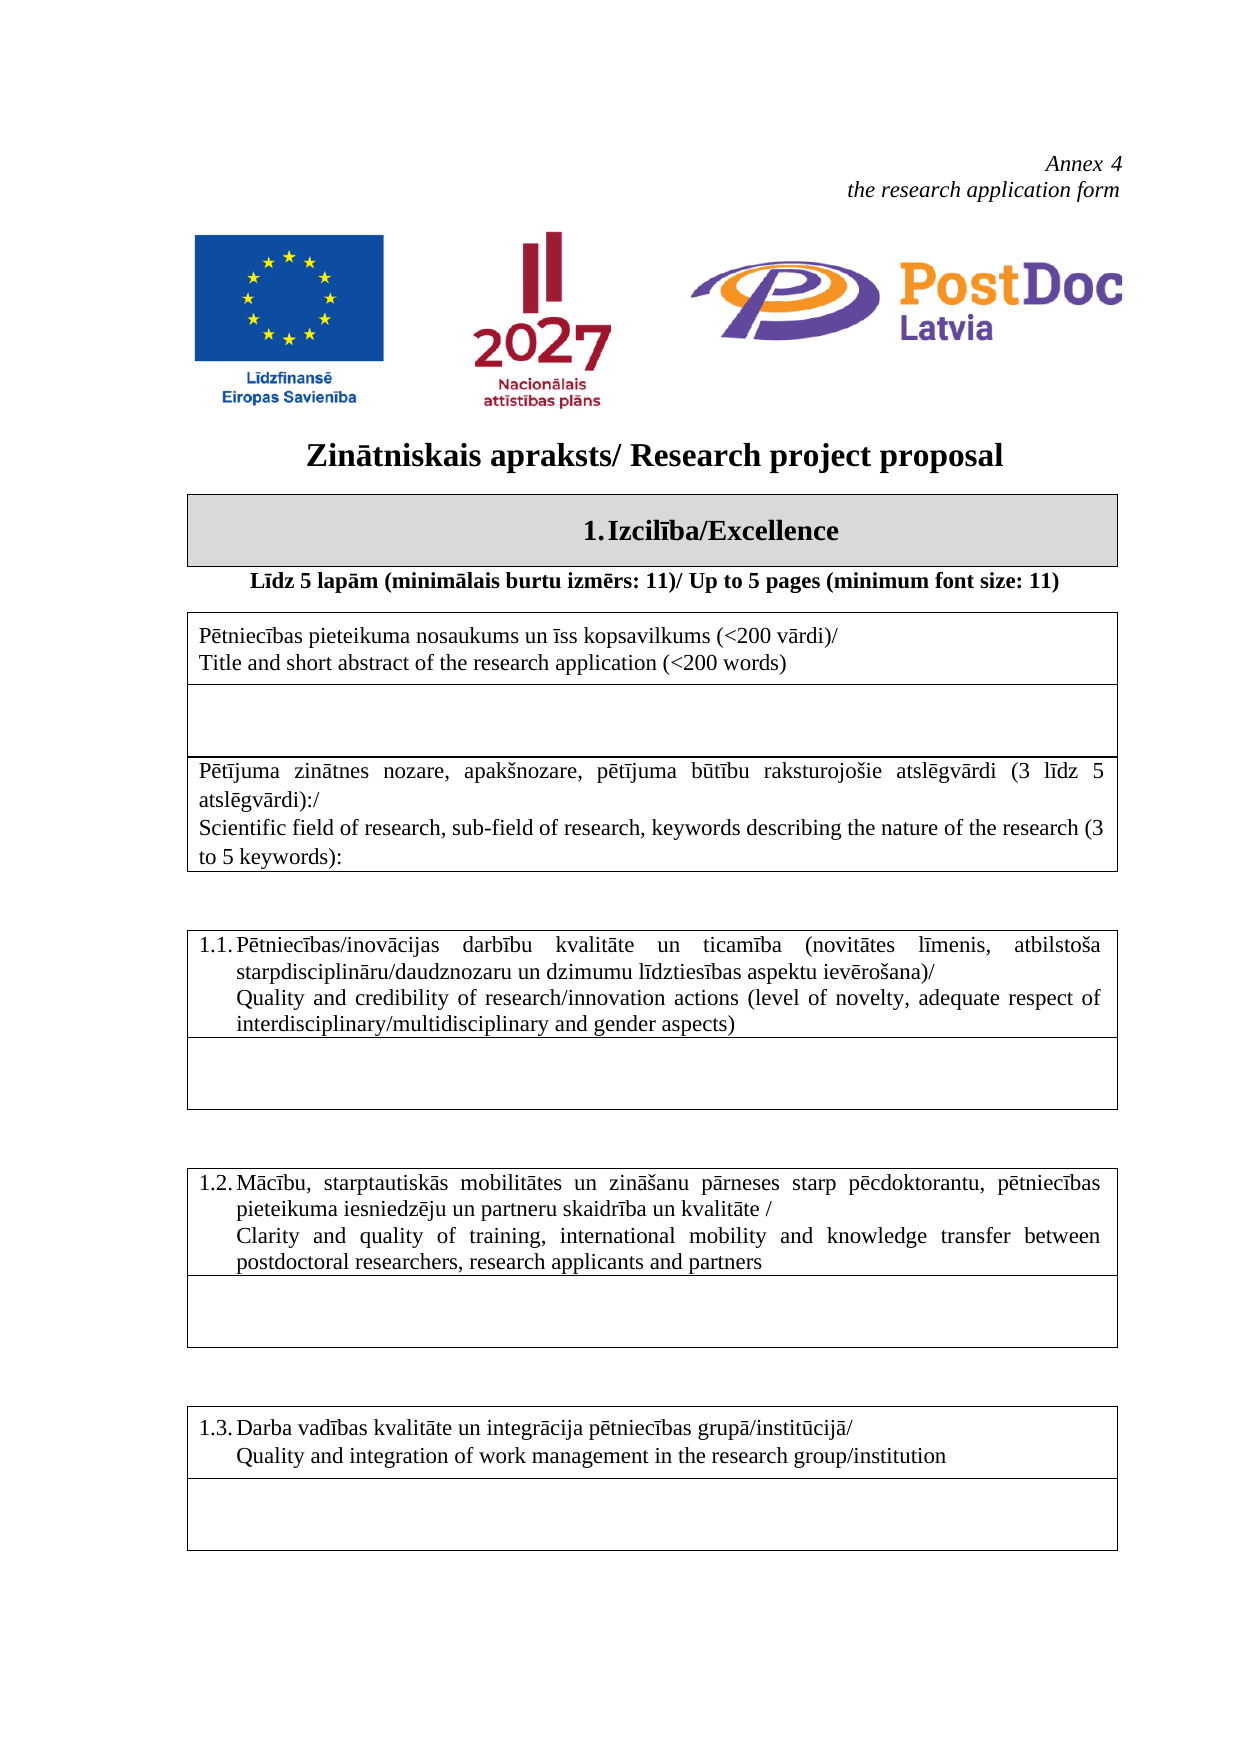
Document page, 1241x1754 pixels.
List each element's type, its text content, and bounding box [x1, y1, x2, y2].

table_cell [188, 1479, 1117, 1550]
table_header Pētniecības pieteikuma nosaukums un īss kopsavilkums (<200 vārdi)/ Title and short abstract of the research application (<200 words) [188, 613, 1117, 684]
text Annex 4 [187, 150, 1122, 176]
table_cell [188, 685, 1117, 756]
table_header Pētniecības/inovācijas darbību kvalitāte un ticamība (novitātes līmenis, atbilstoša starpdisciplināru/daudznozaru un dzimumu līdztiesības aspektu ievērošana)/ Quality and credibility of research/innovation actions (level of novelty, adequate respect of interdisciplinary/multidisciplinary and gender aspects) [188, 931, 1117, 1037]
text Līdz 5 lapām (minimālais burtu izmērs: 11)/ Up to 5 pages (minimum font size: 11) [187, 567, 1122, 593]
text the research application form [187, 176, 1122, 203]
table_cell Pētījuma zinātnes nozare, apakšnozare, pētījuma būtību raksturojošie atslēgvārdi (3 līdz 5 atslēgvārdi):/ Scientific field of research, sub-field of research, keywords describing the nature of the research (3 to 5 keywords): [188, 758, 1117, 871]
table_header Izcilība/Excellence [188, 495, 1117, 566]
table_cell [188, 1276, 1117, 1347]
table_header Mācību, starptautiskās mobilitātes un zināšanu pārneses starp pēcdoktorantu, pētniecības pieteikuma iesniedzēju un partneru skaidrība un kvalitāte / Clarity and quality of training, international mobility and knowledge transfer between postdoctoral researchers, research applicants and partners [188, 1169, 1117, 1274]
table_cell [188, 1038, 1117, 1109]
text Zinātniskais apraksts/ Research project proposal [187, 436, 1122, 474]
table_header Darba vadības kvalitāte un integrācija pētniecības grupā/institūcijā/ Quality and integration of work management in the research group/institution [188, 1407, 1117, 1478]
picture [187, 226, 1123, 412]
